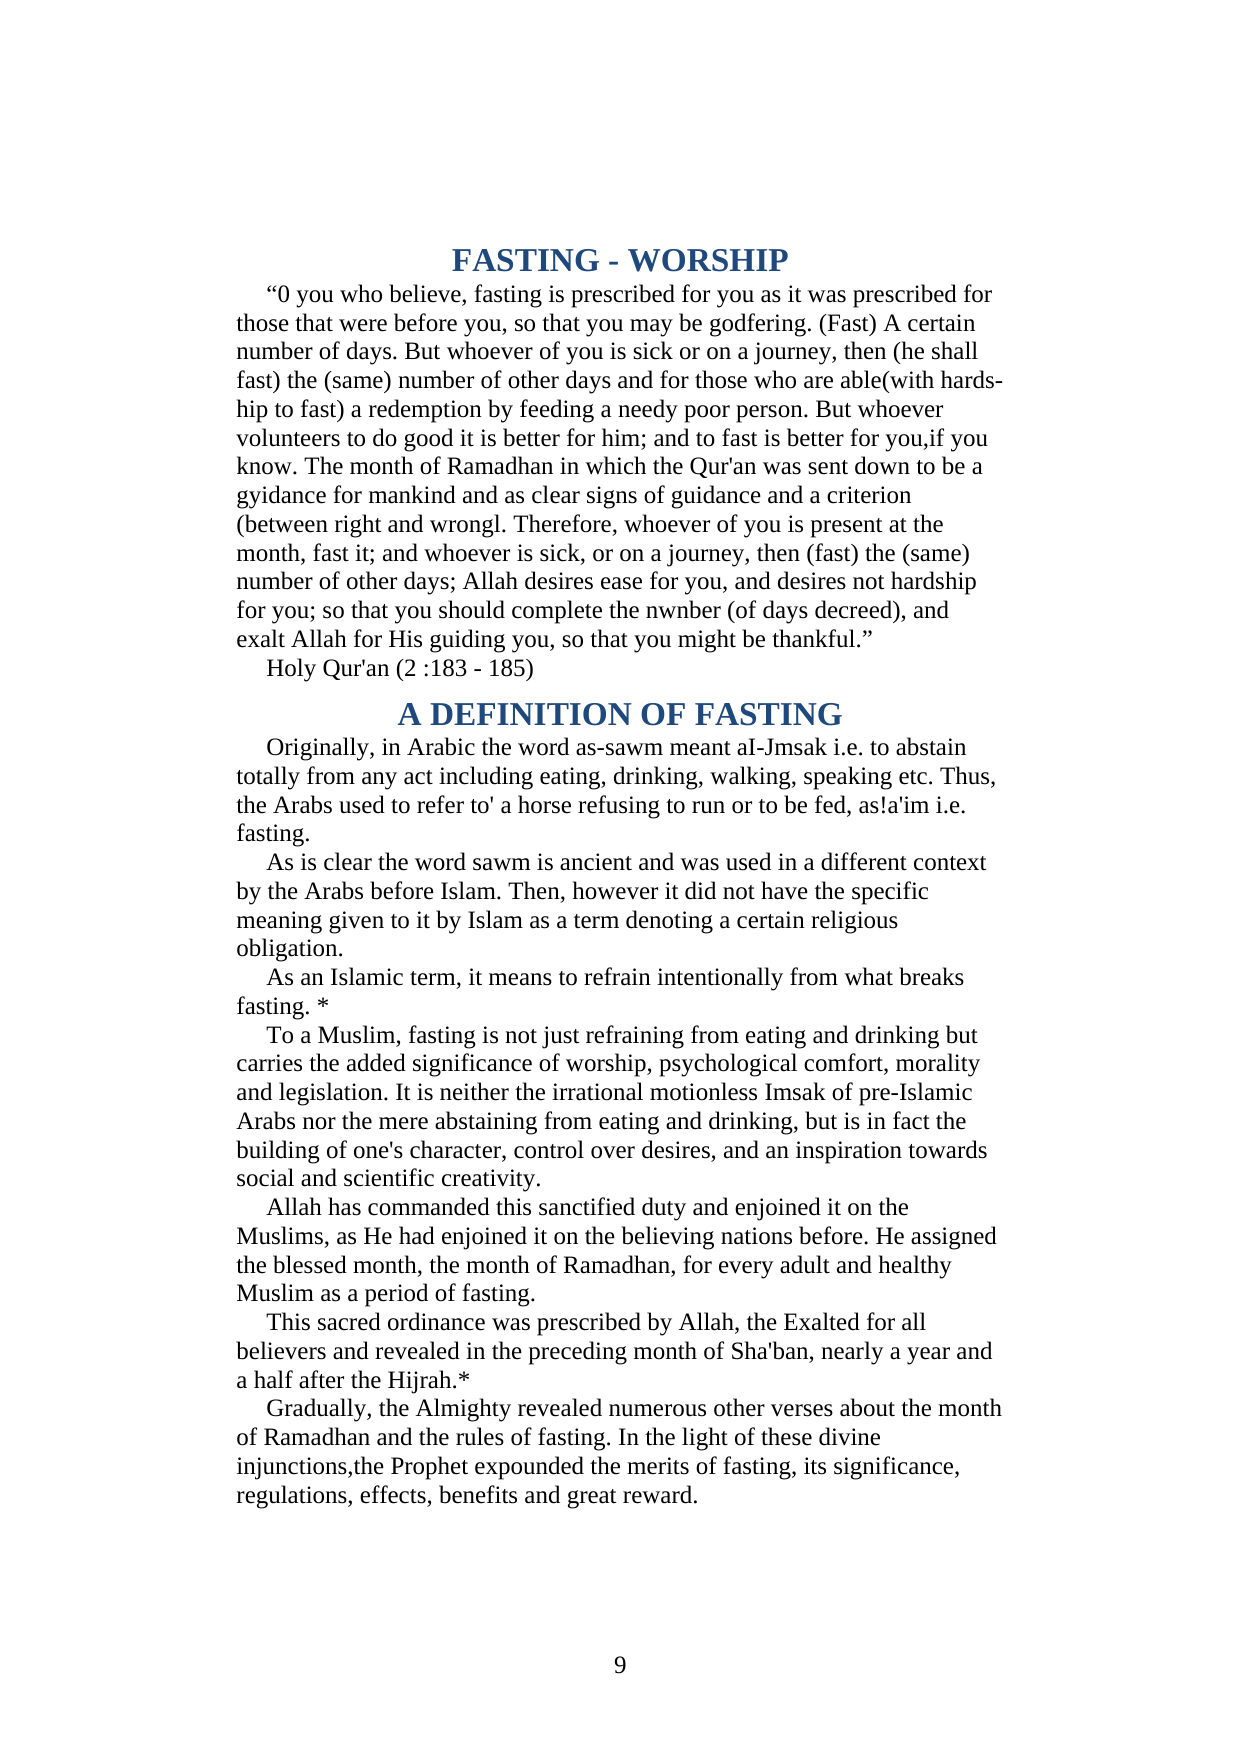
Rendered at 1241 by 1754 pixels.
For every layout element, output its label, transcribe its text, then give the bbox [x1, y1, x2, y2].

text As an Islamic term, it means to refrain intentionally from what breaks fasting. * [236, 962, 1004, 1020]
text As is clear the word sawm is ancient and was used in a different context by the Arabs before Islam. Then, however it did not have the specific meaning given to it by Islam as a term denoting a certain religious obligation. [236, 847, 1004, 962]
subtitle FASTING - WORSHIP [236, 241, 1004, 279]
subtitle A DEFINITION OF FASTING [236, 694, 1004, 732]
text Gradually, the Almighty revealed numerous other verses about the month of Ramadhan and the rules of fasting. In the light of these divine injunctions,the Prophet expounded the merits of fasting, its significance, regulations, effects, benefits and great reward. [236, 1393, 1004, 1508]
text This sacred ordinance was prescribed by Allah, the Exalted for all believers and revealed in the preceding month of Sha'ban, nearly a year and a half after the Hijrah.* [236, 1307, 1004, 1393]
text “0 you who believe, fasting is prescribed for you as it was prescribed for those that were before you, so that you may be godfering. (Fast) A certain number of days. But whoever of you is sick or on a journey, then (he shall fast) the (same) number of other days and for those who are able(with hards-hip to fast) a redemption by feeding a needy poor person. But whoever volunteers to do good it is better for him; and to fast is better for you,if you know. The month of Ramadhan in which the Qur'an was sent down to be a gyidance for mankind and as clear signs of guidance and a criterion (between right and wrongl. Therefore, whoever of you is present at the month, fast it; and whoever is sick, or on a journey, then (fast) the (same) number of other days; Allah desires ease for you, and desires not hardship for you; so that you should complete the nwnber (of days decreed), and exalt Allah for His guiding you, so that you might be thankful.” [236, 279, 1004, 653]
text Allah has commanded this sanctified duty and enjoined it on the Muslims, as He had enjoined it on the believing nations before. He assigned the blessed month, the month of Ramadhan, for every adult and healthy Muslim as a period of fasting. [236, 1192, 1004, 1307]
text Holy Qur'an (2 :183 - 185) [236, 653, 1004, 681]
text To a Muslim, fasting is not just refraining from eating and drinking but carries the added significance of worship, psychological comfort, morality and legislation. It is neither the irrational motionless Imsak of pre-Islamic Arabs nor the mere abstaining from eating and drinking, but is in fact the building of one's character, control over desires, and an inspiration towards social and scientific creativity. [236, 1020, 1004, 1192]
text Originally, in Arabic the word as-sawm meant aI-Jmsak i.e. to abstain totally from any act including eating, drinking, walking, speaking etc. Thus, the Arabs used to refer to' a horse refusing to run or to be fed, as!a'im i.e. fasting. [236, 732, 1004, 847]
